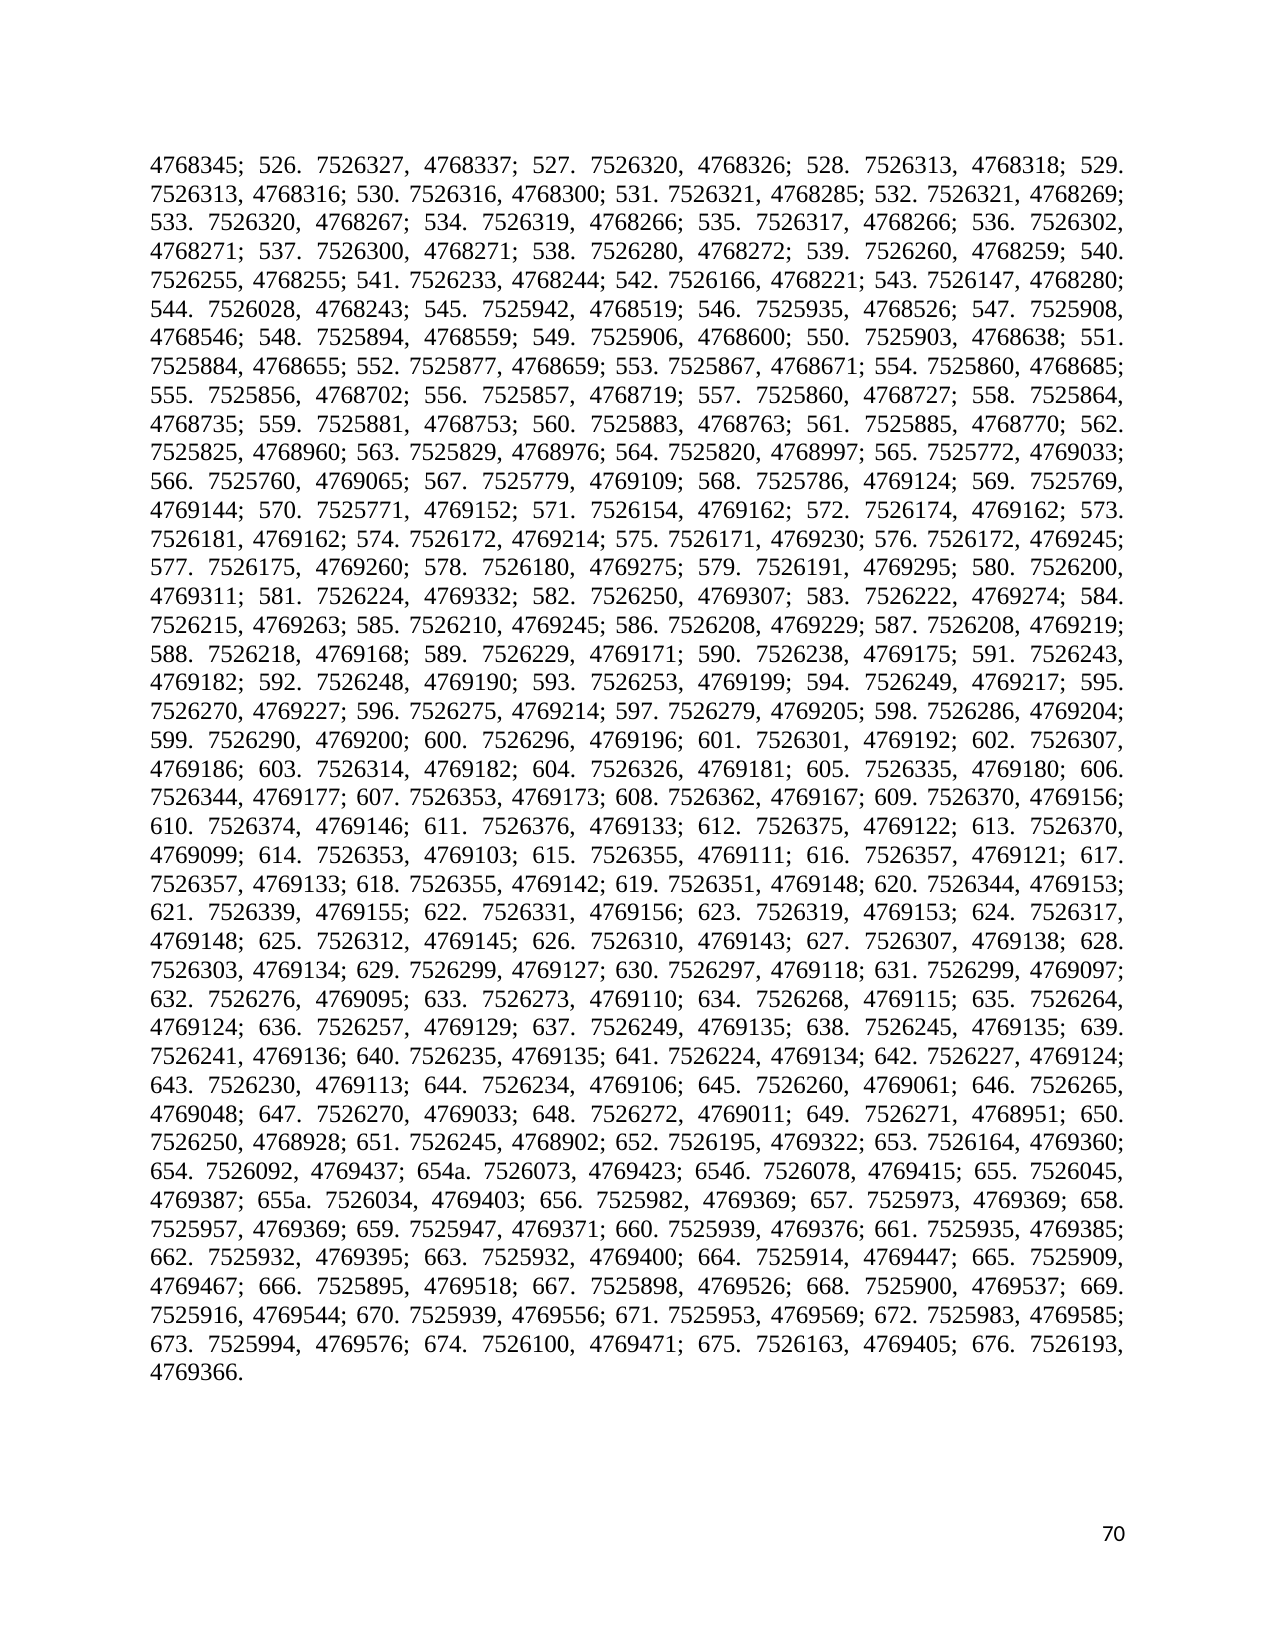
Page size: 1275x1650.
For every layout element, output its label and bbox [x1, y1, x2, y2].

text [150, 150, 1124, 1386]
